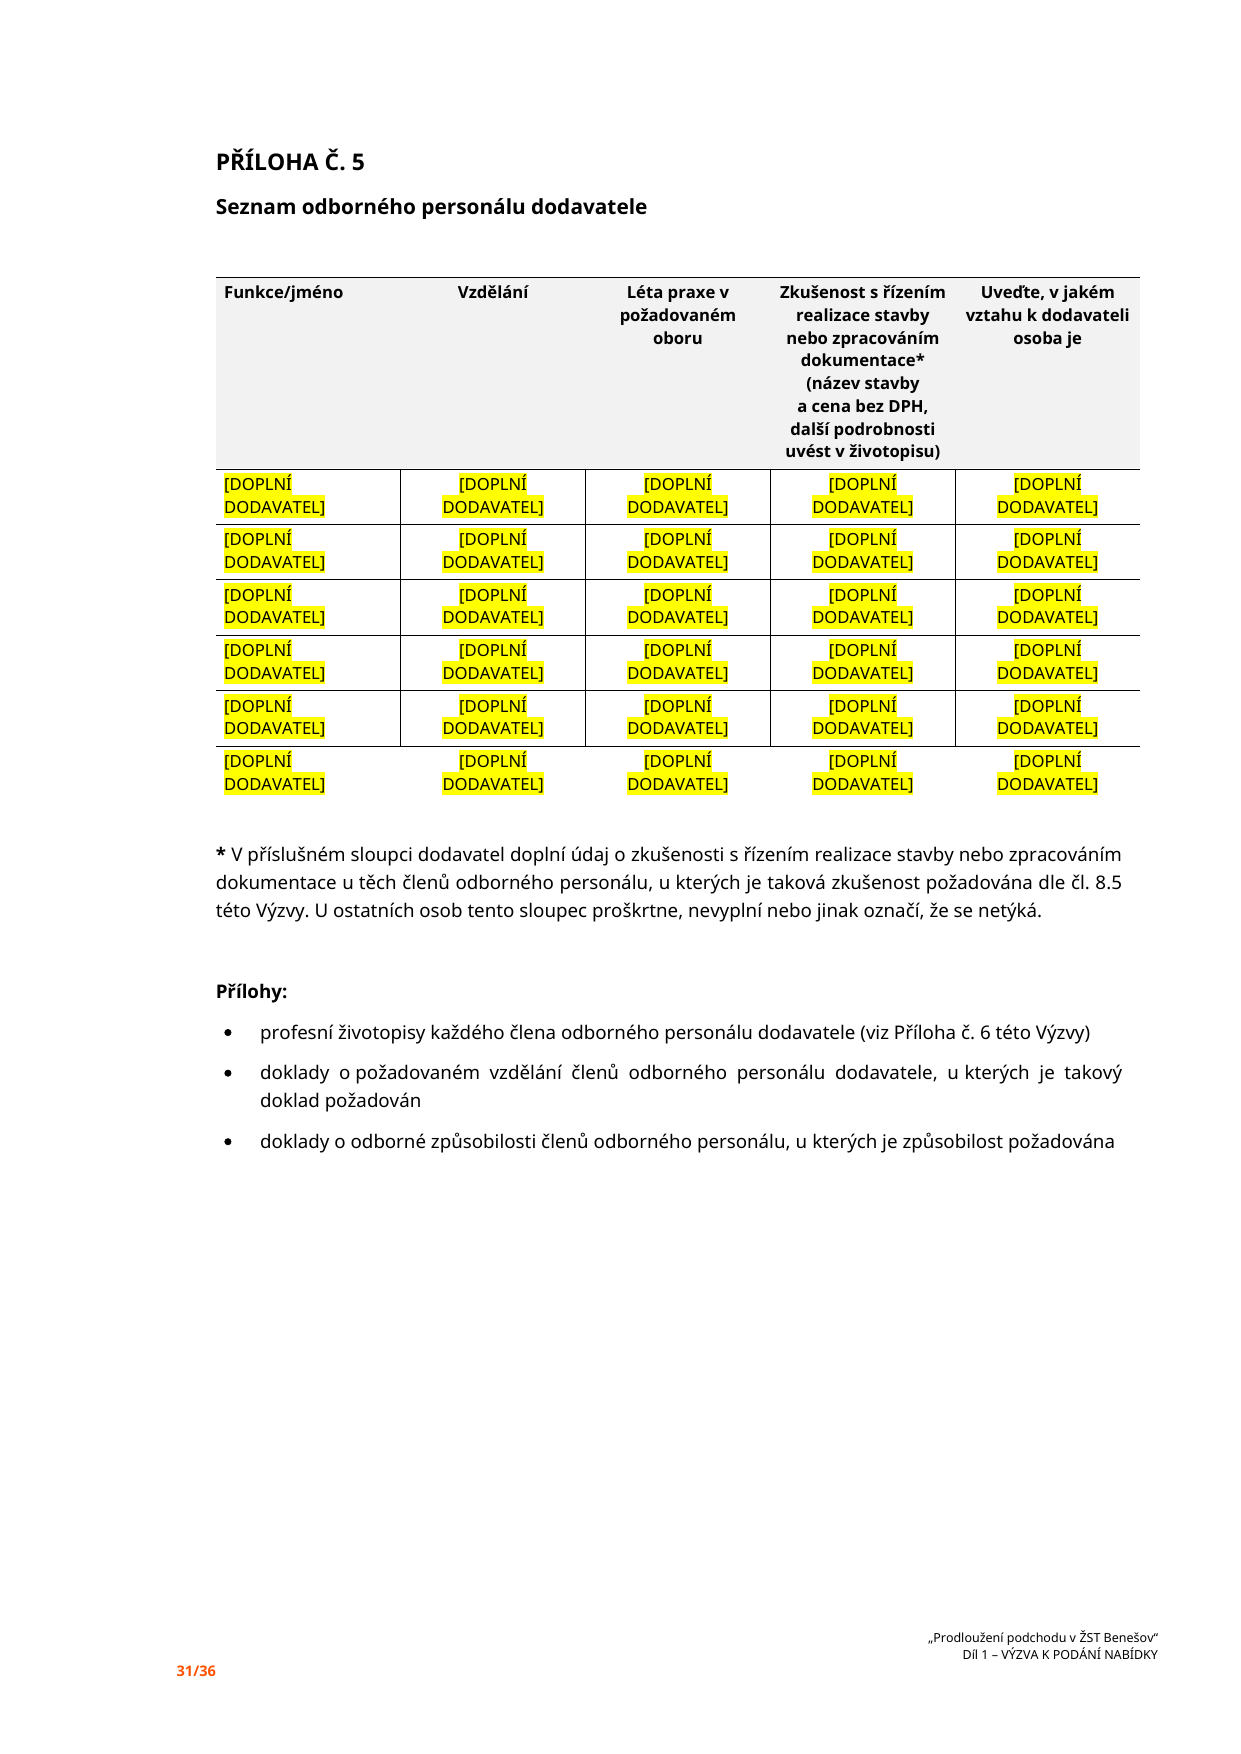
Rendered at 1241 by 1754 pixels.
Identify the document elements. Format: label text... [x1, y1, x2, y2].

table_cell [DOPLNÍ DODAVATEL] [771, 636, 955, 690]
table_cell [DOPLNÍ DODAVATEL] [956, 470, 1140, 524]
table_header Vzdělání [400, 278, 585, 468]
text Seznam odborného personálu dodavatele [216, 192, 1122, 221]
table_cell [DOPLNÍ DODAVATEL] [770, 747, 955, 801]
table_cell [DOPLNÍ DODAVATEL] [401, 470, 585, 524]
table_cell [DOPLNÍ DODAVATEL] [586, 580, 770, 635]
text profesní životopisy každého člena odborného personálu dodavatele (viz Příloha č. 6 této Výzvy) [224, 1019, 1122, 1044]
table_header Léta praxe v požadovaném oboru [585, 278, 770, 468]
table_cell [DOPLNÍ DODAVATEL] [586, 636, 770, 690]
table_cell [DOPLNÍ DODAVATEL] [956, 525, 1140, 579]
table_cell [DOPLNÍ DODAVATEL] [401, 691, 585, 746]
table_cell [DOPLNÍ DODAVATEL] [586, 470, 770, 524]
table_cell [DOPLNÍ DODAVATEL] [956, 691, 1140, 746]
text * V příslušném sloupci dodavatel doplní údaj o zkušenosti s řízením realizace stavby nebo zpracováním dokumentace u těch členů odborného personálu, u kterých je taková zkušenost požadována dle čl. 8.5 této Výzvy. U ostatních osob tento sloupec proškrtne, nevyplní nebo jinak označí, že se netýká. [216, 841, 1122, 923]
table_cell [DOPLNÍ DODAVATEL] [956, 636, 1140, 690]
table_cell [DOPLNÍ DODAVATEL] [401, 636, 585, 690]
table_cell [DOPLNÍ DODAVATEL] [586, 691, 770, 746]
text doklady o požadovaném vzdělání členů odborného personálu dodavatele, u kterých je takový doklad požadován [224, 1059, 1122, 1113]
table_cell [DOPLNÍ DODAVATEL] [771, 525, 955, 579]
table_cell [DOPLNÍ DODAVATEL] [585, 747, 770, 801]
text doklady o odborné způsobilosti členů odborného personálu, u kterých je způsobilost požadována [224, 1128, 1122, 1154]
table_cell [DOPLNÍ DODAVATEL] [400, 747, 585, 801]
table_header Zkušenost s řízením realizace stavby nebo zpracováním dokumentace* (název stavby a cena bez DPH, další podrobnosti uvést v životopisu) [770, 278, 955, 468]
text Přílohy: [216, 978, 1122, 1004]
table_cell [DOPLNÍ DODAVATEL] [771, 691, 955, 746]
table_header Funkce/jméno [216, 278, 400, 468]
table_cell [DOPLNÍ DODAVATEL] [216, 636, 400, 690]
table_cell [DOPLNÍ DODAVATEL] [216, 747, 400, 801]
text Příloha č. 5 [216, 146, 1122, 177]
table_cell [DOPLNÍ DODAVATEL] [216, 580, 400, 635]
table_cell [DOPLNÍ DODAVATEL] [586, 525, 770, 579]
table_cell [DOPLNÍ DODAVATEL] [955, 747, 1140, 801]
table_cell [DOPLNÍ DODAVATEL] [216, 470, 400, 524]
table_cell [DOPLNÍ DODAVATEL] [771, 580, 955, 635]
table_header Uveďte, v jakém vztahu k dodavateli osoba je [955, 278, 1140, 468]
table_cell [DOPLNÍ DODAVATEL] [401, 580, 585, 635]
table_cell [DOPLNÍ DODAVATEL] [216, 525, 400, 579]
table_cell [DOPLNÍ DODAVATEL] [216, 691, 400, 746]
table_cell [DOPLNÍ DODAVATEL] [771, 470, 955, 524]
table_cell [DOPLNÍ DODAVATEL] [401, 525, 585, 579]
table_cell [DOPLNÍ DODAVATEL] [956, 580, 1140, 635]
